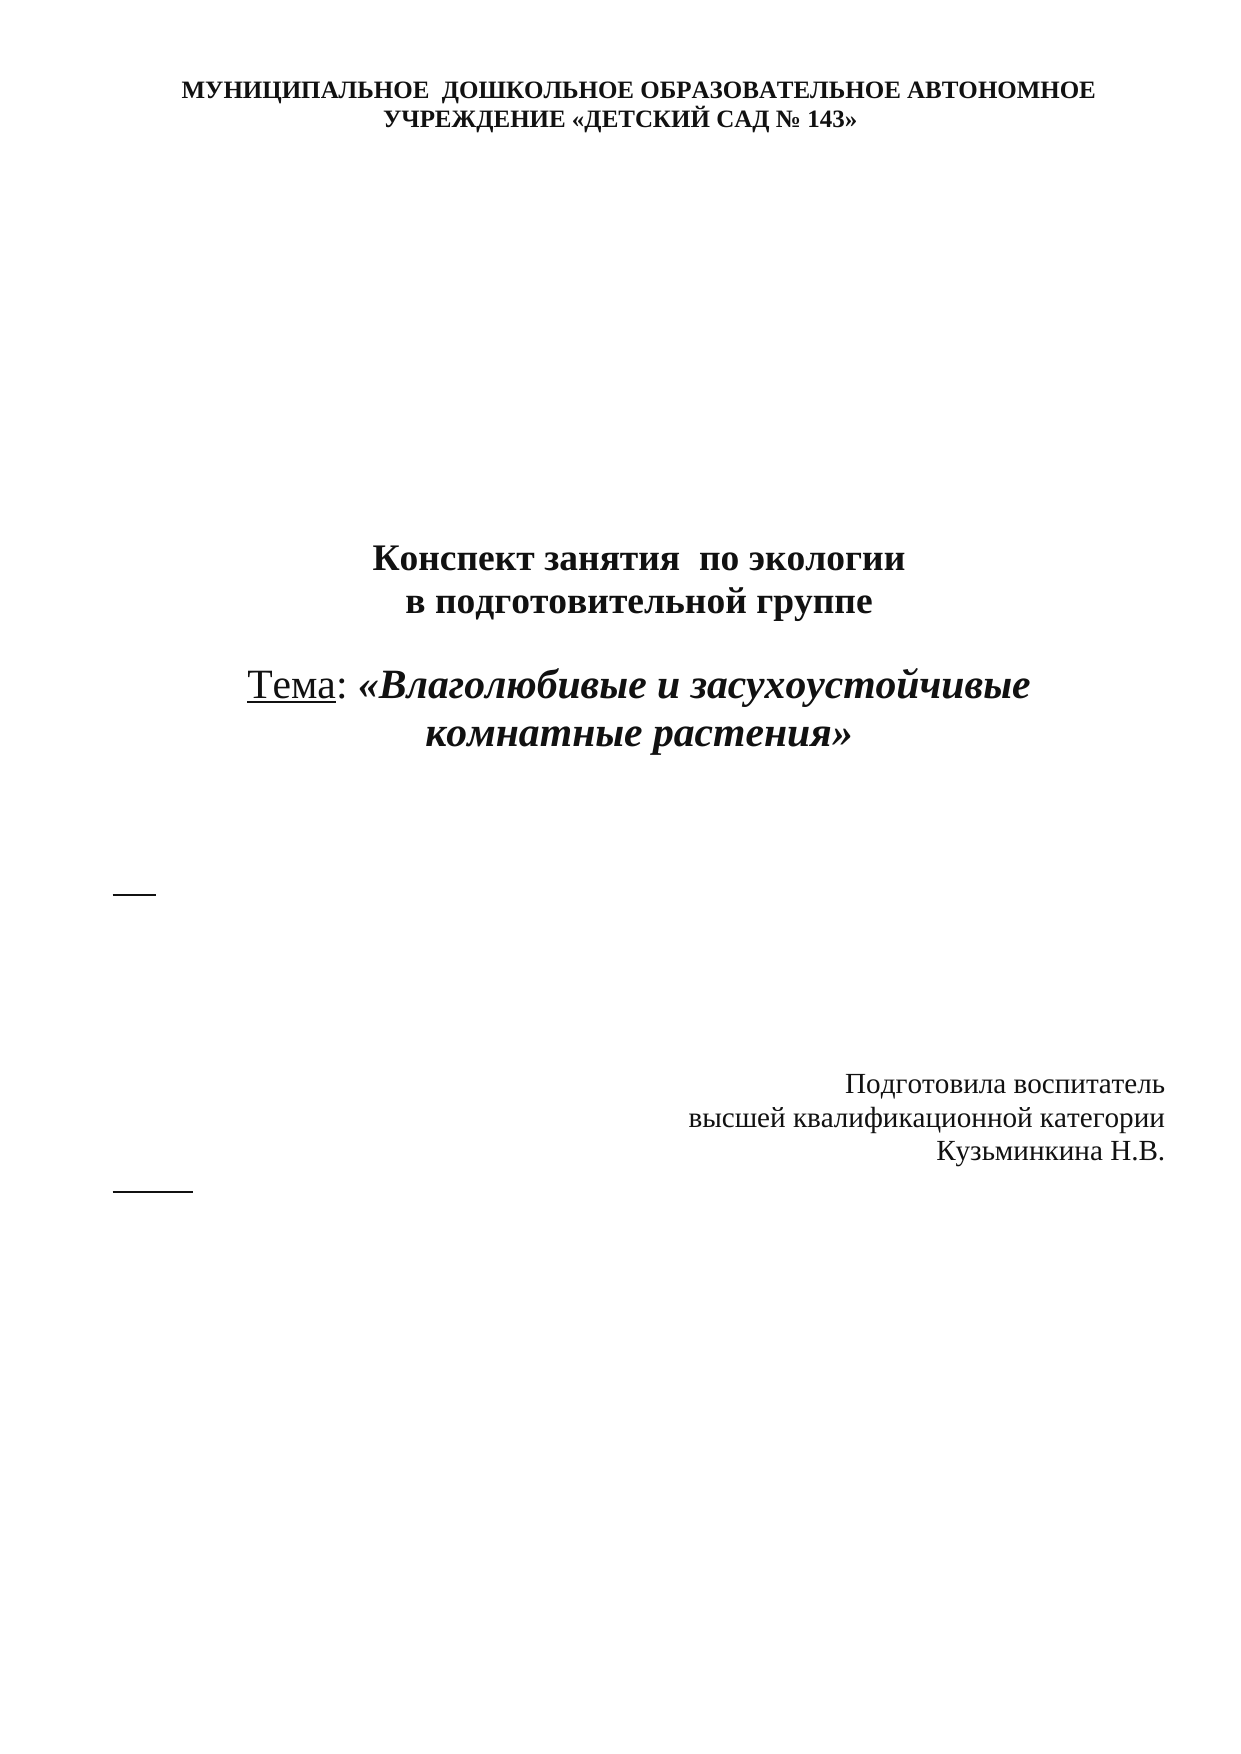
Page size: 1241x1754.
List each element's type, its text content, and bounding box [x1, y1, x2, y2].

text Подготовила воспитатель высшей квалификационной категории Кузьминкина Н.В. [75, 1066, 1165, 1167]
text МУНИЦИПАЛЬНОЕ ДОШКОЛЬНОЕ ОБРАЗОВАТЕЛЬНОЕ АВТОНОМНОЕ УЧРЕЖДЕНИЕ «ДЕТСКИЙ САД № 143» [75, 75, 1165, 132]
text Конспект занятия по экологии [75, 535, 1165, 578]
text комнатные растения» [75, 707, 1165, 755]
text Тема: «Влаголюбивые и засухоустойчивые [75, 659, 1165, 707]
text в подготовительной группе [75, 578, 1165, 621]
